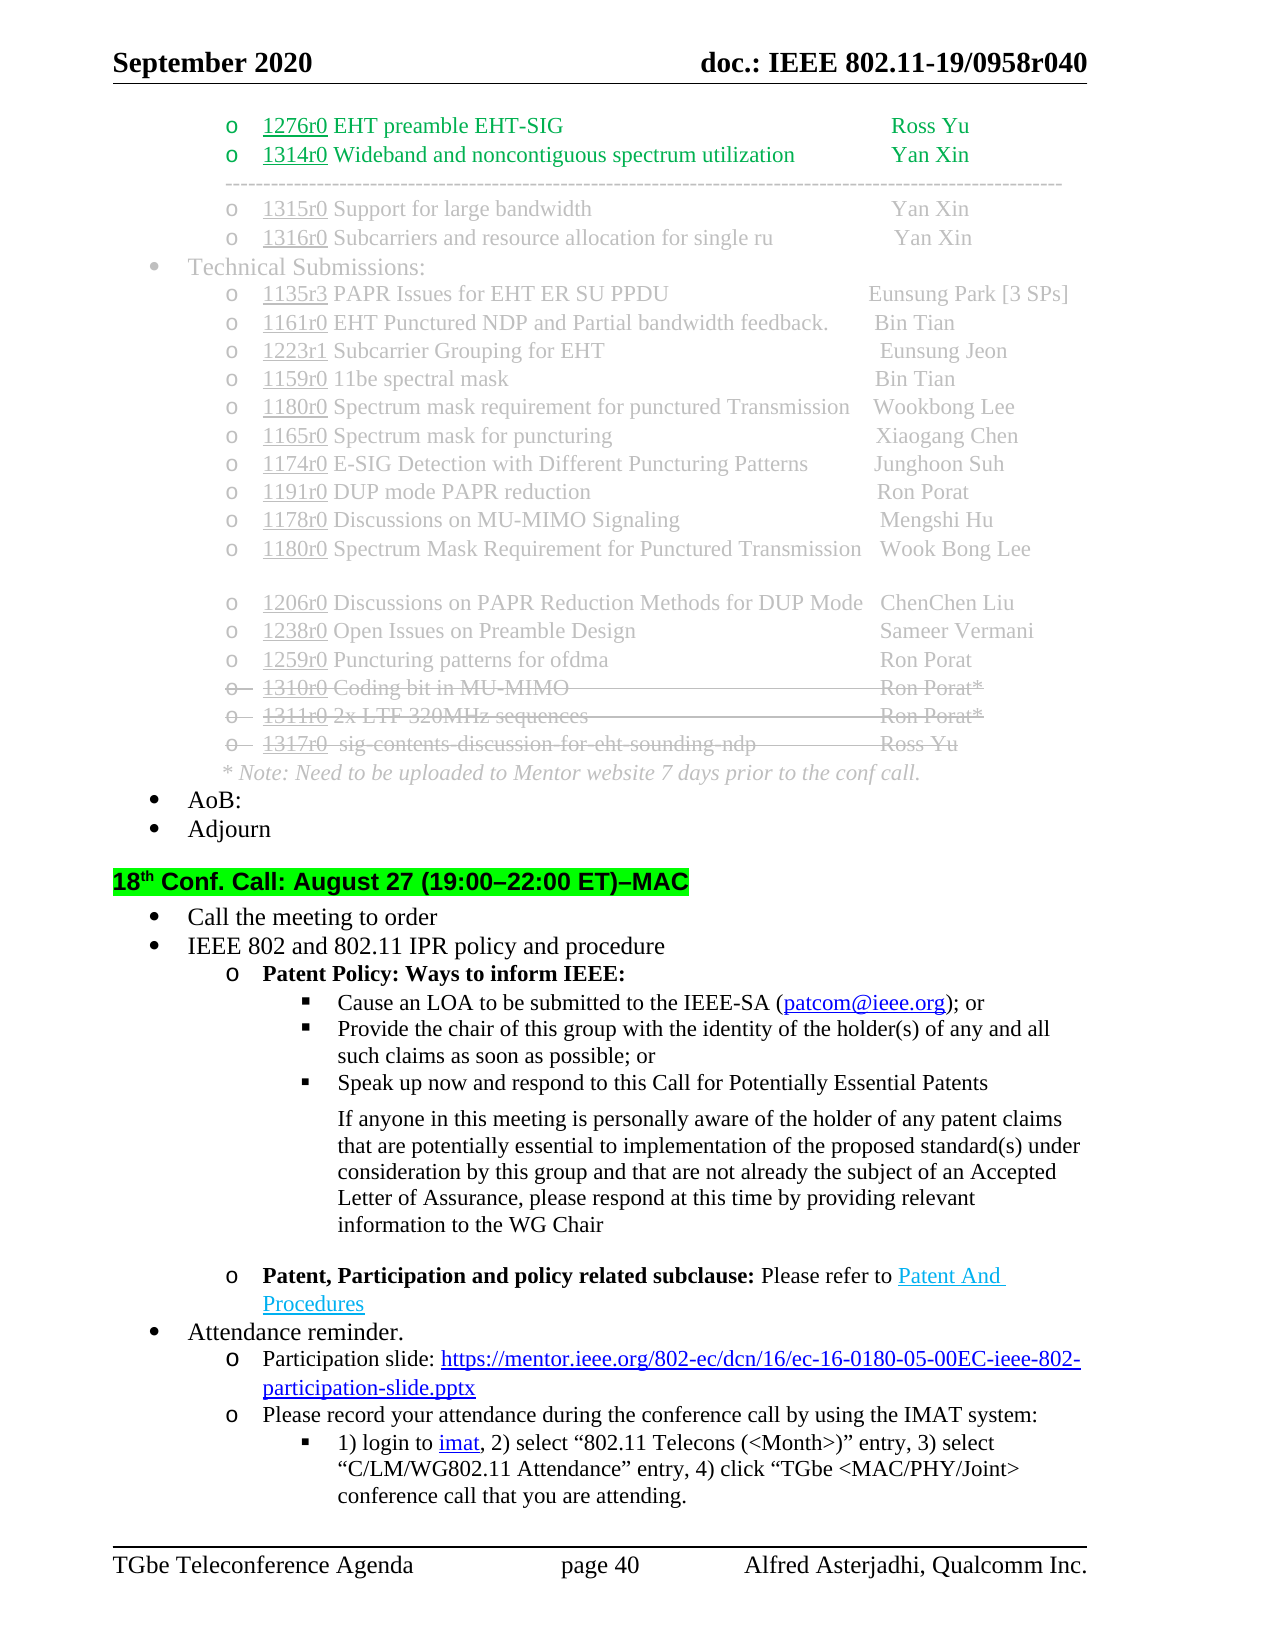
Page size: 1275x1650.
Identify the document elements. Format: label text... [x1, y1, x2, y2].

subtitle 18th Conf. Call: August 27 (19:00–22:00 ET)–MAC [112, 867, 1087, 896]
text * Note: Need to be uploaded to Mentor website 7 days prior to the conf call. [112, 758, 1087, 785]
list 1159r0 11be spectral mask Bin Tian [225, 365, 1087, 393]
list Patent Policy: Ways to inform IEEE: [225, 960, 1087, 989]
list 1161r0 EHT Punctured NDP and Partial bandwidth feedback. Bin Tian [225, 309, 1087, 337]
list 1310r0 Coding bit in MU-MIMO Ron Porat* [225, 674, 1087, 702]
list 1259r0 Puncturing patterns for ofdma Ron Porat [225, 646, 1087, 674]
list IEEE 802 and 802.11 IPR policy and procedure [150, 931, 1087, 960]
list 1223r1 Subcarrier Grouping for EHT Eunsung Jeon [225, 337, 1087, 365]
list 1178r0 Discussions on MU-MIMO Signaling Mengshi Hu [225, 506, 1087, 534]
list 1174r0 E-SIG Detection with Different Puncturing Patterns Junghoon Suh [225, 450, 1087, 478]
list 1315r0 Support for large bandwidth Yan Xin [225, 195, 1087, 223]
list 1) login to imat, 2) select “802.11 Telecons (<Month>)” entry, 3) select “C/LM/WG802.11 Attendance” entry, 4) click “TGbe <MAC/PHY/Joint> conference call that you are attending. [300, 1429, 1087, 1508]
list 1276r0 EHT preamble EHT-SIG Ross Yu [225, 112, 1087, 141]
list 1191r0 DUP mode PAPR reduction Ron Porat [225, 478, 1087, 506]
list 1206r0 Discussions on PAPR Reduction Methods for DUP Mode ChenChen Liu [225, 589, 1087, 617]
list Patent, Participation and policy related subclause: Please refer to Patent And Procedures [225, 1262, 1087, 1317]
list Cause an LOA to be submitted to the IEEE-SA (patcom@ieee.org); or [300, 989, 1087, 1016]
list Call the meeting to order [150, 902, 1087, 931]
list Adjourn [150, 814, 1087, 842]
list 1180r0 Spectrum mask requirement for punctured Transmission Wookbong Lee [225, 393, 1087, 422]
list AoB: [150, 785, 1087, 814]
list 1135r3 PAPR Issues for EHT ER SU PPDU Eunsung Park [3 SPs] [225, 281, 1087, 309]
list 1314r0 Wideband and noncontiguous spectrum utilization Yan Xin [225, 141, 1087, 169]
list Please record your attendance during the conference call by using the IMAT system: [225, 1401, 1087, 1429]
list 1165r0 Spectrum mask for puncturing Xiaogang Chen [225, 422, 1087, 450]
list Participation slide: https://mentor.ieee.org/802-ec/dcn/16/ec-16-0180-05-00EC-ieee-802-participation-slide.pptx [225, 1346, 1087, 1401]
list Technical Submissions: [150, 252, 1087, 281]
list 1311r0 2x LTF 320MHz sequences Ron Porat* [225, 702, 1087, 730]
text -------------------------------------------------------------------------------------------------------------- [225, 169, 1087, 195]
list 1316r0 Subcarriers and resource allocation for single ru Yan Xin [225, 223, 1087, 252]
list 1317r0 sig-contents-discussion-for-eht-sounding-ndp Ross Yu [225, 730, 1087, 758]
list Attendance reminder. [150, 1317, 1087, 1346]
list 1180r0 Spectrum Mask Requirement for Punctured Transmission Wook Bong Lee [225, 534, 1087, 589]
list 1238r0 Open Issues on Preamble Design Sameer Vermani [225, 617, 1087, 646]
list Provide the chair of this group with the identity of the holder(s) of any and all such claims as soon as possible; or [300, 1016, 1087, 1069]
list If anyone in this meeting is personally aware of the holder of any patent claims that are potentially essential to implementation of the proposed standard(s) under consideration by this group and that are not already the subject of an Accepted Letter of Assurance, please respond at this time by providing relevant information to the WG Chair [337, 1105, 1087, 1237]
list Speak up now and respond to this Call for Potentially Essential Patents [300, 1069, 1087, 1095]
